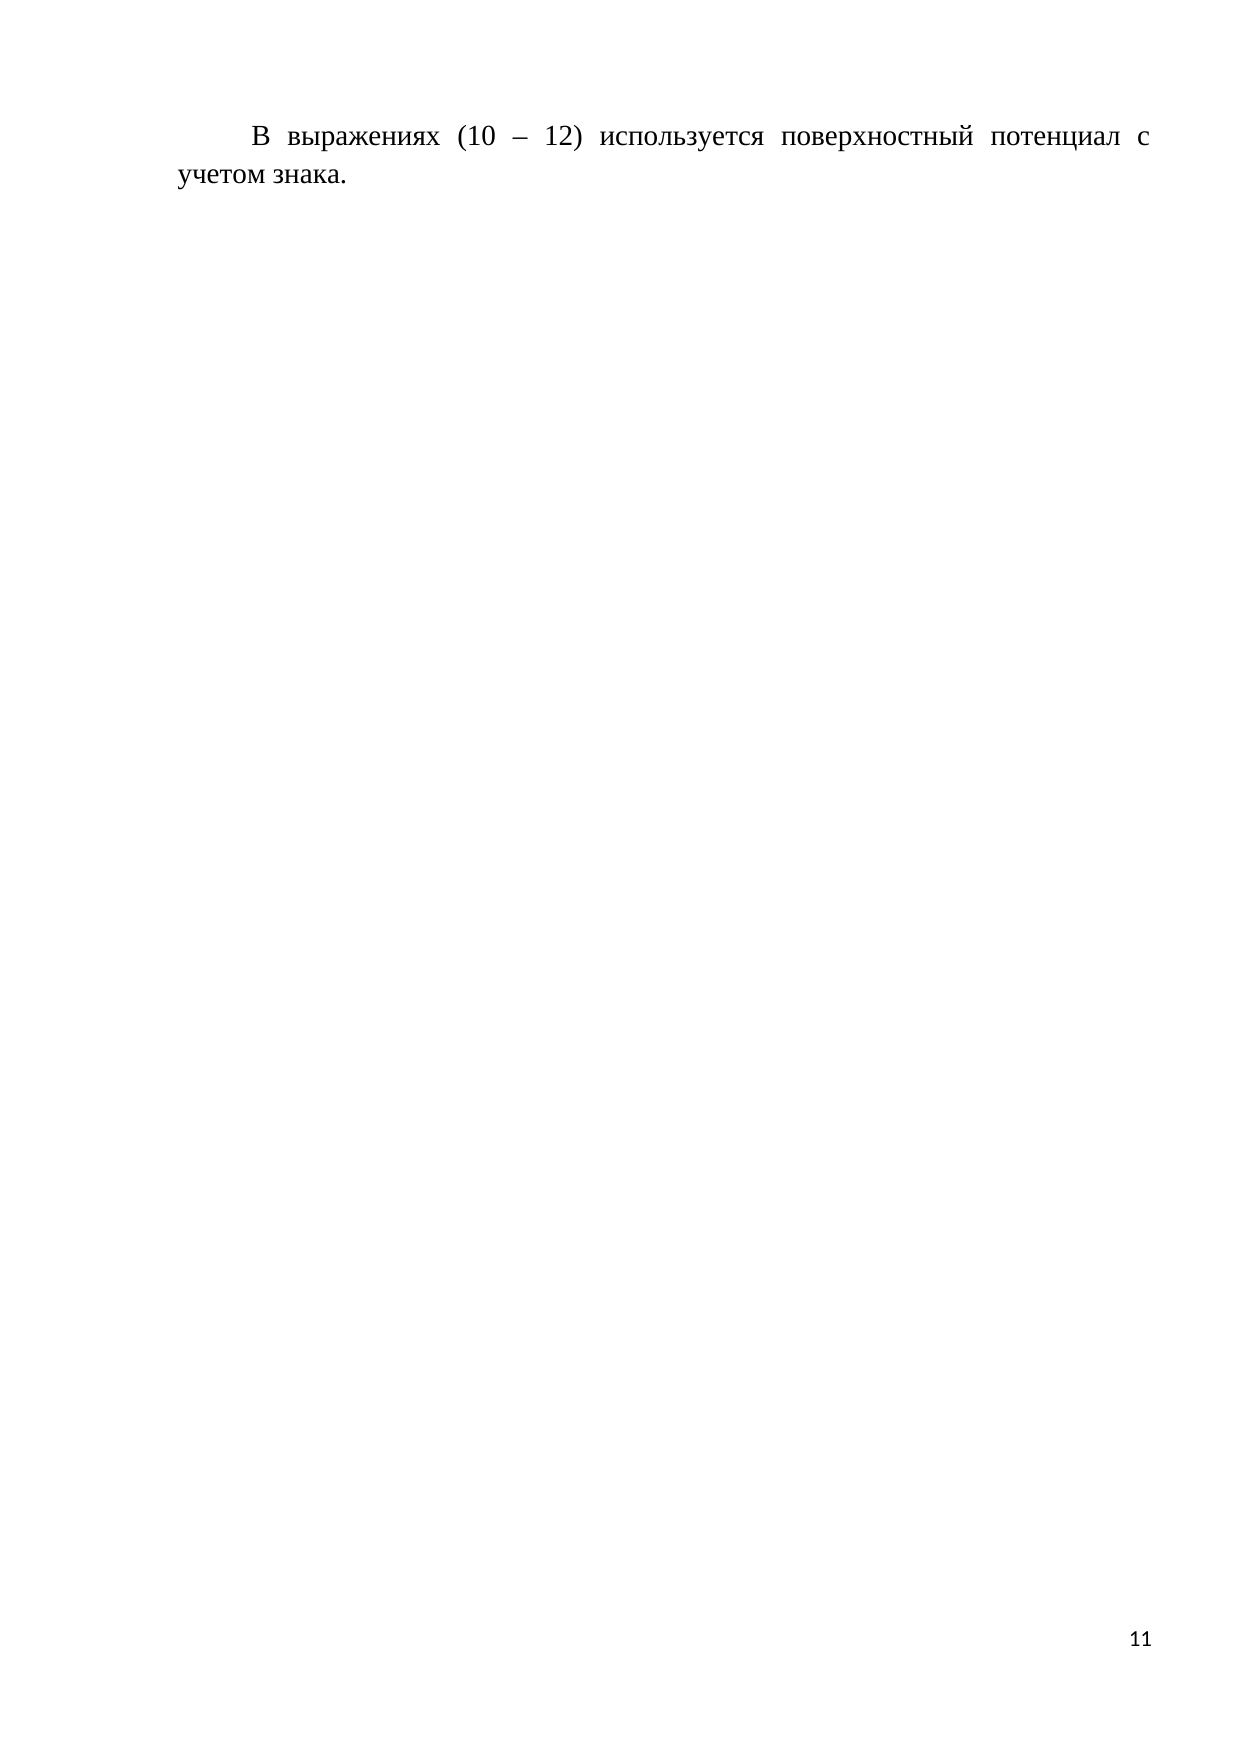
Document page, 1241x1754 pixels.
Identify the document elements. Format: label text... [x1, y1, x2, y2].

text В выражениях (10 – 12) используется поверхностный потенциал с учетом знака. [177, 118, 1152, 190]
